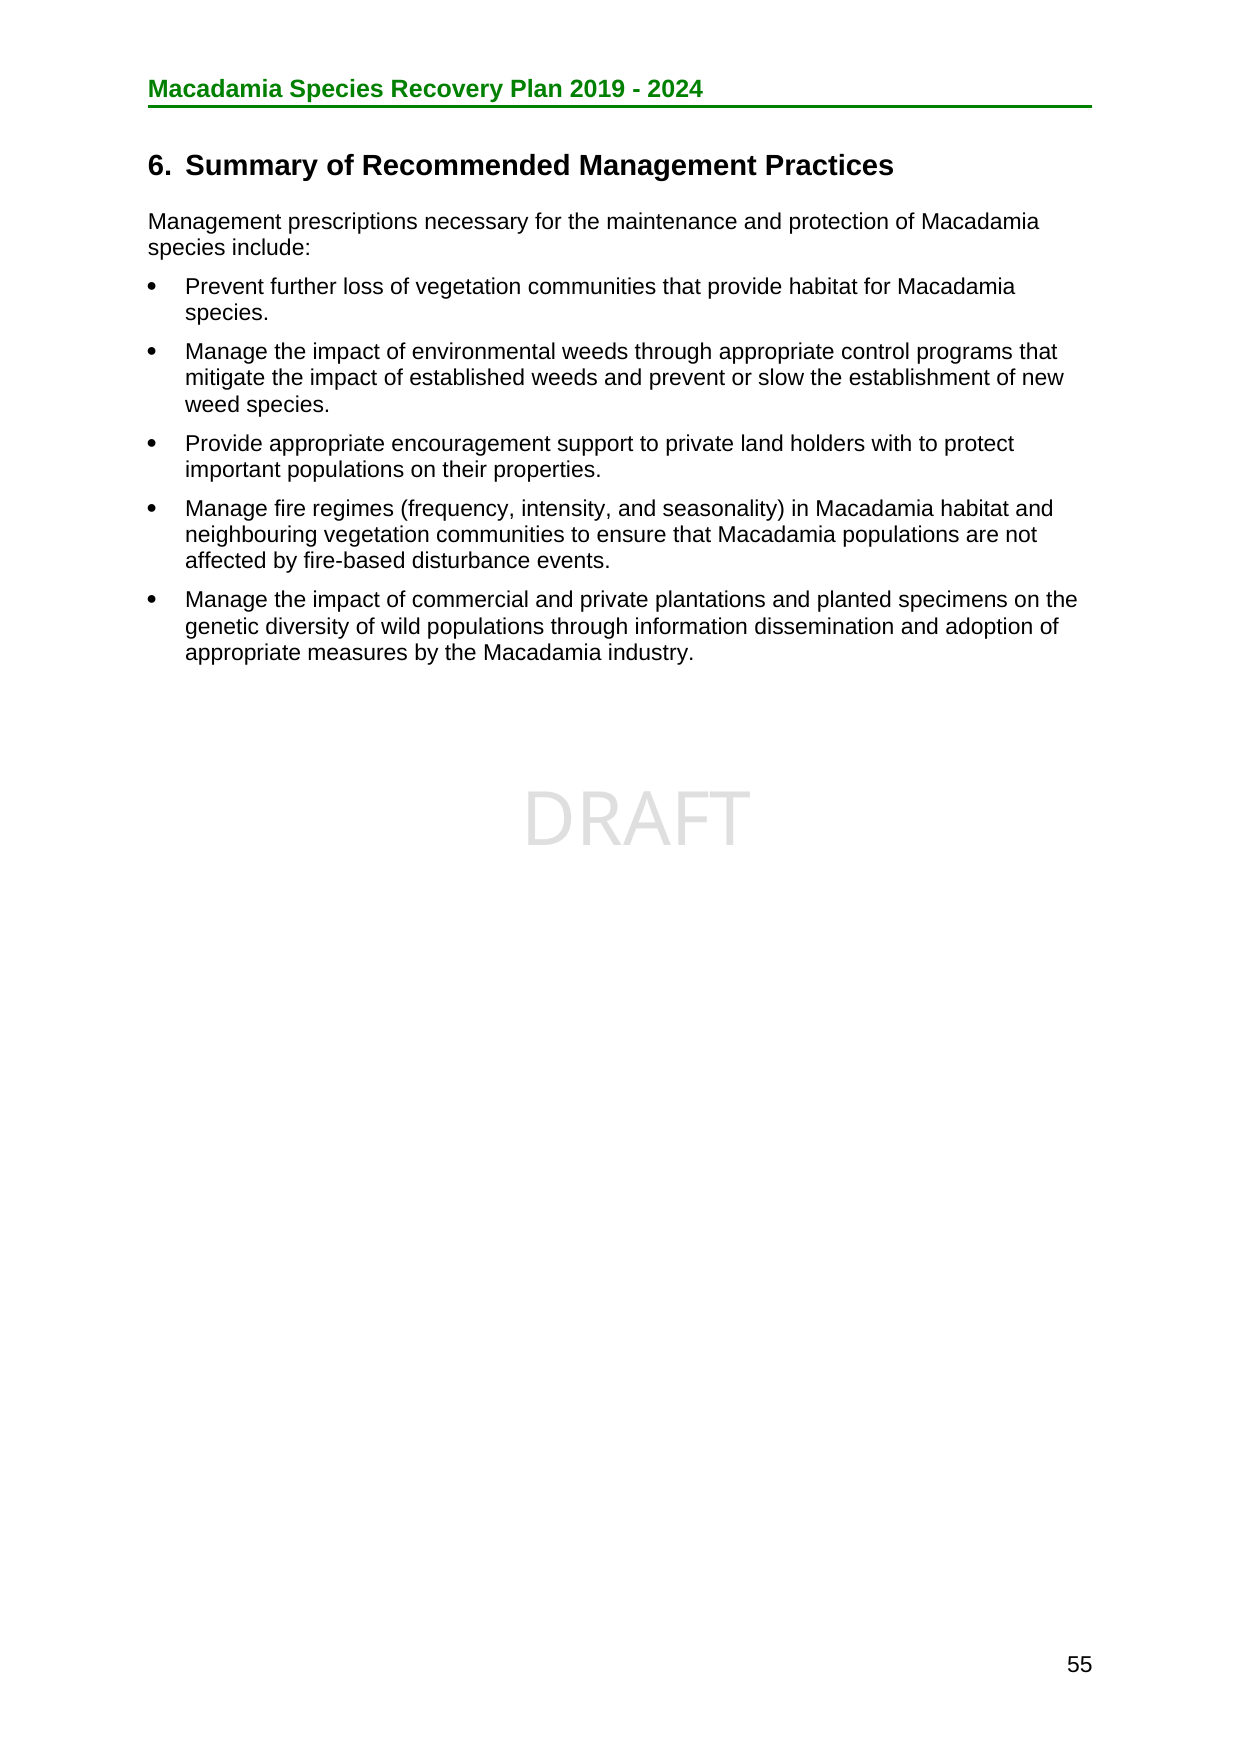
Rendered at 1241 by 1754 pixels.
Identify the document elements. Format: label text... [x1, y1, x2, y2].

list Provide appropriate encouragement support to private land holders with to protect important populations on their properties. [148, 429, 1092, 482]
text Management prescriptions necessary for the maintenance and protection of Macadamia species include: [148, 208, 1092, 260]
list Manage fire regimes (frequency, intensity, and seasonality) in Macadamia habitat and neighbouring vegetation communities to ensure that Macadamia populations are not affected by fire-based disturbance events. [148, 495, 1092, 574]
list Manage the impact of commercial and private plantations and planted specimens on the genetic diversity of wild populations through information dissemination and adoption of appropriate measures by the Macadamia industry. [148, 586, 1092, 665]
list Prevent further loss of vegetation communities that provide habitat for Macadamia species. [148, 273, 1092, 326]
subtitle Summary of Recommended Management Practices [148, 148, 1092, 181]
list Manage the impact of environmental weeds through appropriate control programs that mitigate the impact of established weeds and prevent or slow the establishment of new weed species. [148, 338, 1092, 417]
